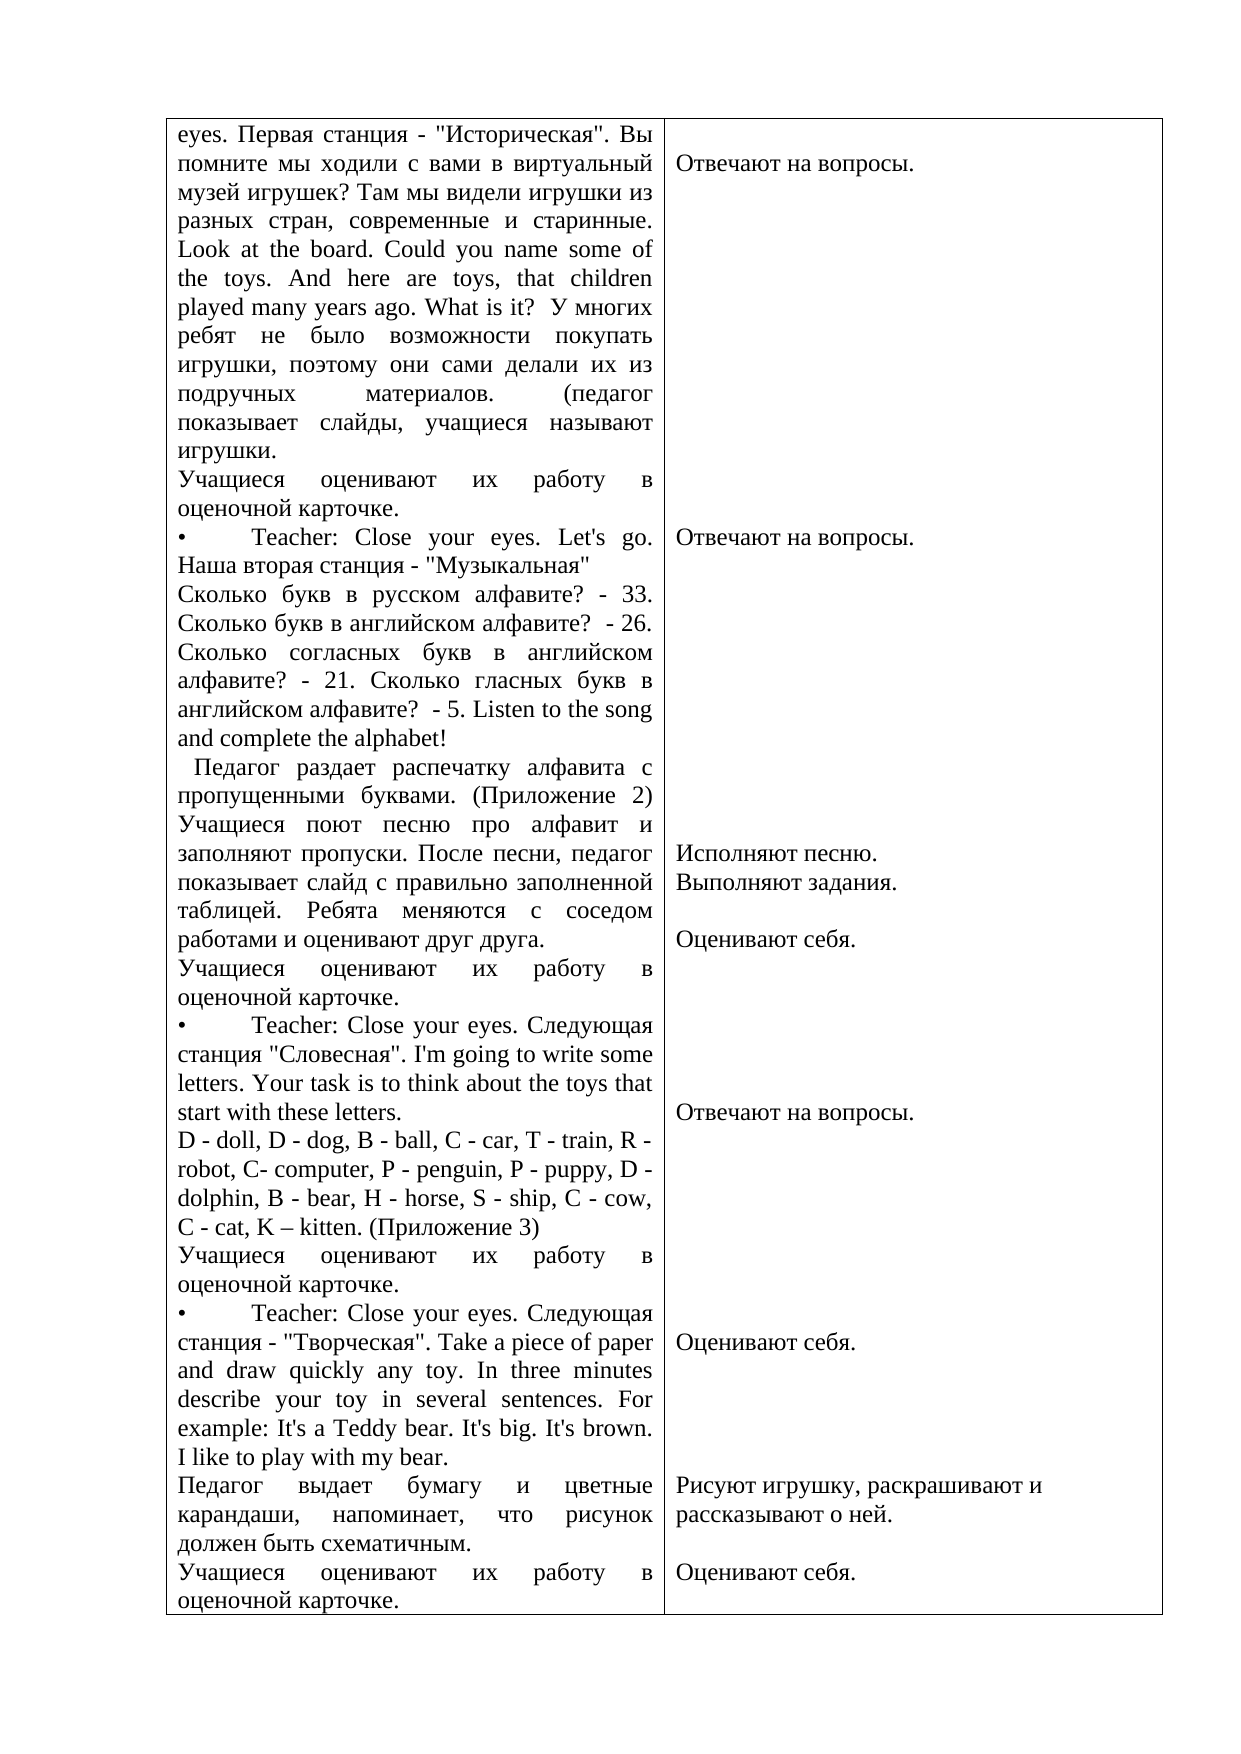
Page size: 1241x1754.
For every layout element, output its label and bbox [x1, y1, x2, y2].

table_cell [167, 119, 664, 1614]
table_cell [665, 119, 1162, 1614]
